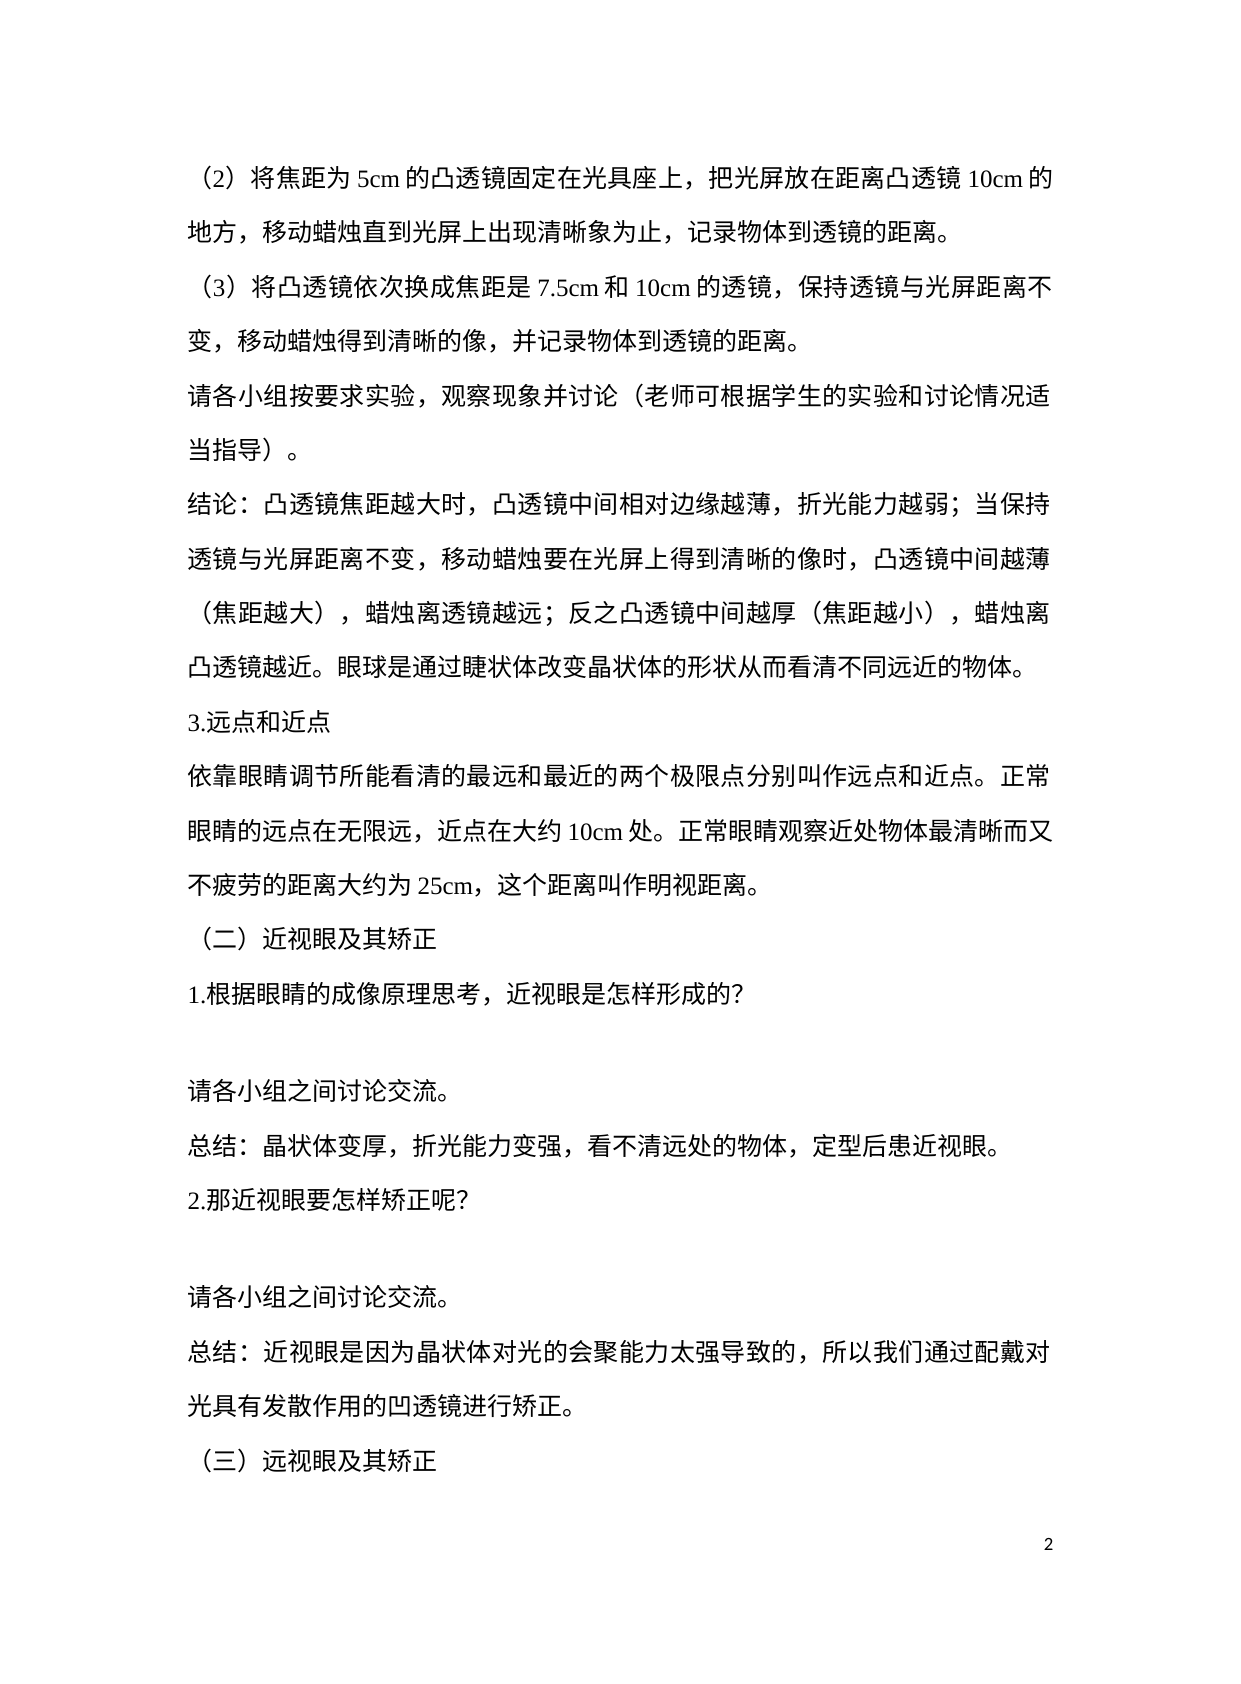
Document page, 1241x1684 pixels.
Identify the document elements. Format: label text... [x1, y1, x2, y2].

text （二）近视眼及其矫正 [187, 920, 1053, 956]
text （三）远视眼及其矫正 [187, 1441, 1053, 1477]
text 请各小组按要求实验，观察现象并讨论（老师可根据学生的实验和讨论情况适当指导）。 [187, 376, 1053, 467]
text 结论：凸透镜焦距越大时，凸透镜中间相对边缘越薄，折光能力越弱；当保持透镜与光屏距离不变，移动蜡烛要在光屏上得到清晰的像时，凸透镜中间越薄（焦距越大），蜡烛离透镜越远；反之凸透镜中间越厚（焦距越小），蜡烛离凸透镜越近。眼球是通过睫状体改变晶状体的形状从而看清不同远近的物体。 [187, 485, 1053, 684]
text （2）将焦距为5cm的凸透镜固定在光具座上，把光屏放在距离凸透镜10cm的地方，移动蜡烛直到光屏上出现清晰象为止，记录物体到透镜的距离。 [187, 158, 1053, 249]
text 1.根据眼睛的成像原理思考，近视眼是怎样形成的？ [187, 974, 1053, 1010]
text 依靠眼睛调节所能看清的最远和最近的两个极限点分别叫作远点和近点。正常眼睛的远点在无限远，近点在大约10cm处。正常眼睛观察近处物体最清晰而又不疲劳的距离大约为25cm，这个距离叫作明视距离。 [187, 757, 1053, 902]
text 3.远点和近点 [187, 702, 1053, 738]
text 总结：晶状体变厚，折光能力变强，看不清远处的物体，定型后患近视眼。 [187, 1126, 1053, 1162]
text （3）将凸透镜依次换成焦距是7.5cm和10cm的透镜，保持透镜与光屏距离不变，移动蜡烛得到清晰的像，并记录物体到透镜的距离。 [187, 267, 1053, 358]
text 请各小组之间讨论交流。 [187, 1072, 1053, 1108]
text 2.那近视眼要怎样矫正呢？ [187, 1180, 1053, 1217]
text 请各小组之间讨论交流。 [187, 1278, 1053, 1314]
text 总结：近视眼是因为晶状体对光的会聚能力太强导致的，所以我们通过配戴对光具有发散作用的凹透镜进行矫正。 [187, 1332, 1053, 1423]
